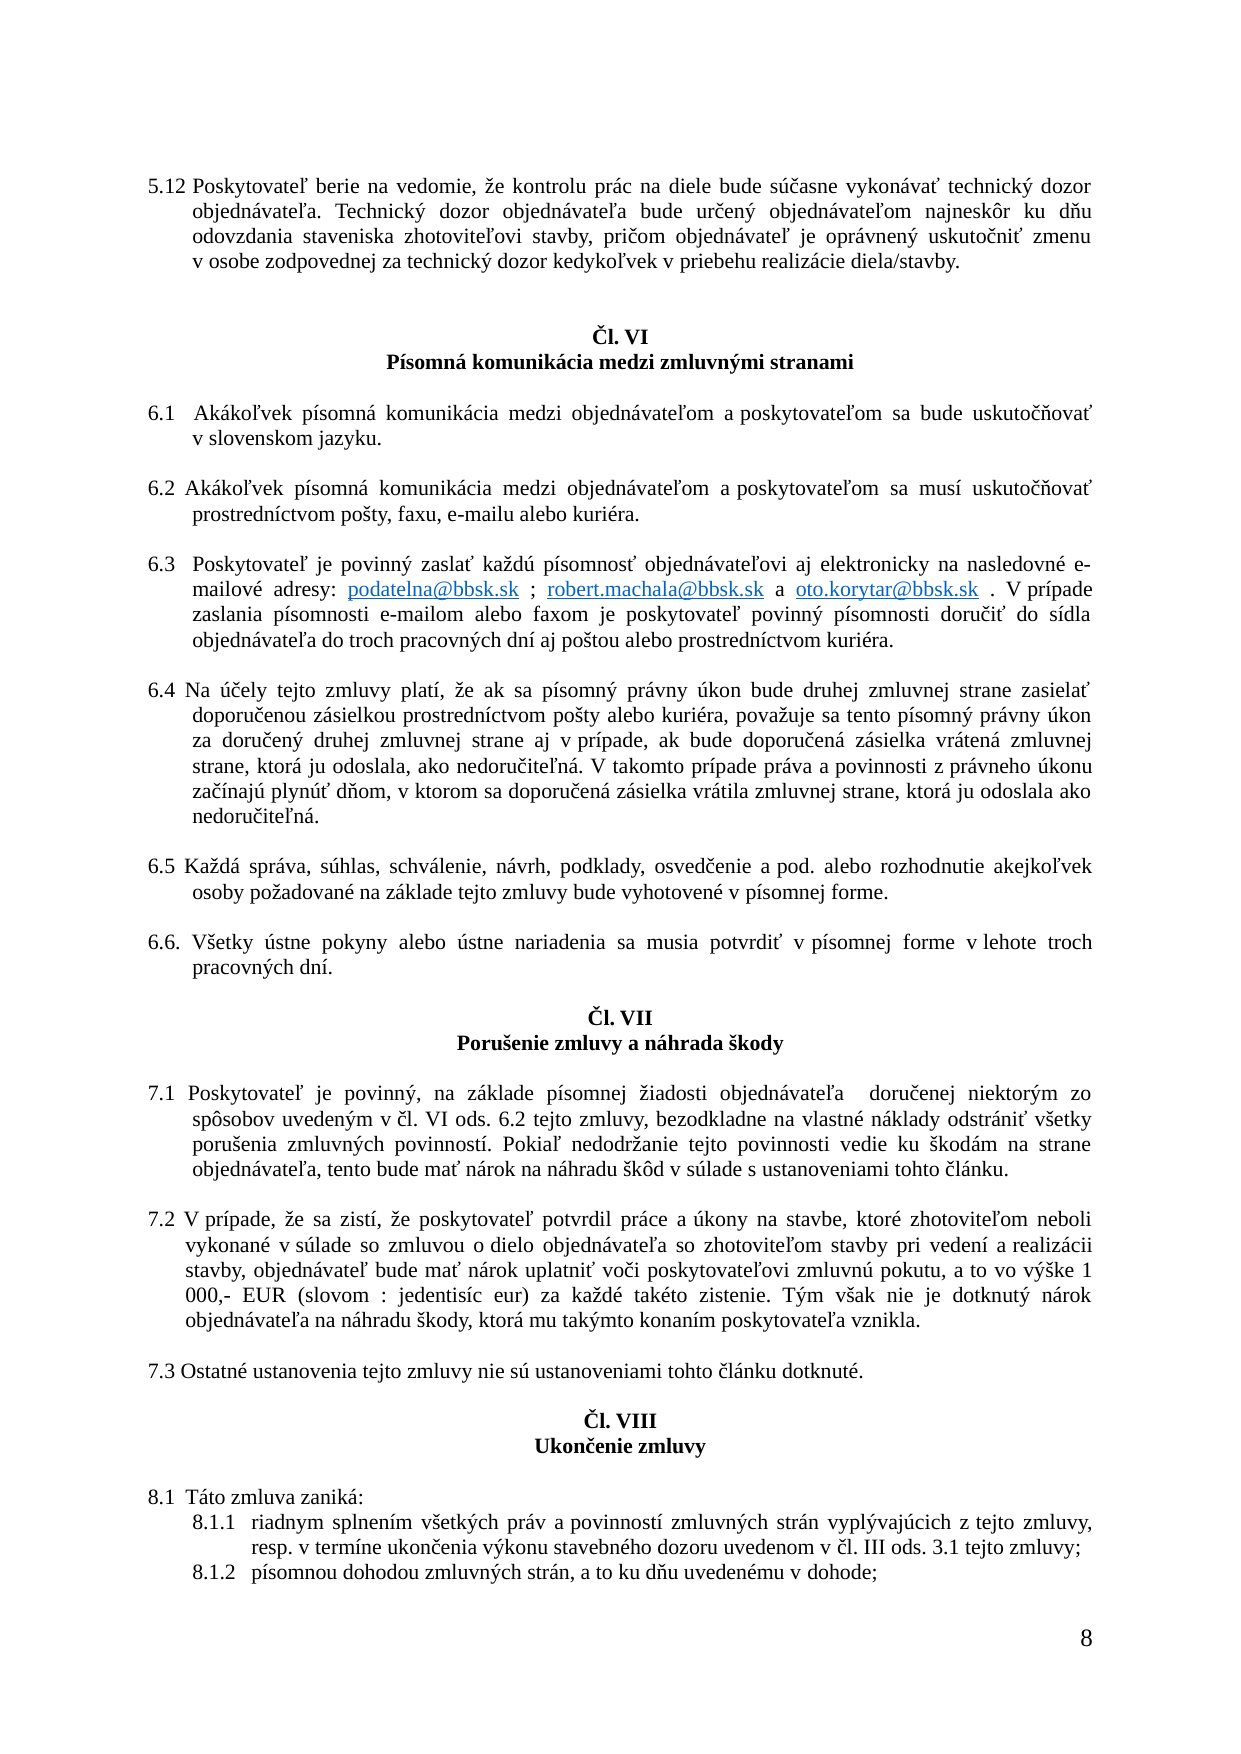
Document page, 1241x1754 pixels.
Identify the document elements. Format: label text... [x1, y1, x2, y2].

text 8.1.1 riadnym splnením všetkých práv a povinností zmluvných strán vyplývajúcich z tejto zmluvy, resp. v termíne ukončenia výkonu stavebného dozoru uvedenom v čl. III ods. 3.1 tejto zmluvy; [192, 1509, 1093, 1559]
list Táto zmluva zaniká: [148, 1484, 1093, 1509]
text 6.3 Poskytovateľ je povinný zaslať každú písomnosť objednávateľovi aj elektronicky na nasledovné e-mailové adresy: podatelna@bbsk.sk ; robert.machala@bbsk.sk a oto.korytar@bbsk.sk . V prípade zaslania písomnosti e-mailom alebo faxom je poskytovateľ povinný písomnosti doručiť do sídla objednávateľa do troch pracovných dní aj poštou alebo prostredníctvom kuriéra. [148, 551, 1093, 652]
text 6.6. Všetky ústne pokyny alebo ústne nariadenia sa musia potvrdiť v písomnej forme v lehote troch pracovných dní. [148, 929, 1093, 979]
text 7.2 V prípade, že sa zistí, že poskytovateľ potvrdil práce a úkony na stavbe, ktoré zhotoviteľom neboli vykonané v súlade so zmluvou o dielo objednávateľa so zhotoviteľom stavby pri vedení a realizácii stavby, objednávateľ bude mať nárok uplatniť voči poskytovateľovi zmluvnú pokutu, a to vo výške 1 000,- EUR (slovom : jedentisíc eur) za každé takéto zistenie. Tým však nie je dotknutý nárok objednávateľa na náhradu škody, ktorá mu takýmto konaním poskytovateľa vznikla. [148, 1206, 1093, 1332]
list Poskytovateľ berie na vedomie, že kontrolu prác na diele bude súčasne vykonávať technický dozor objednávateľa. Technický dozor objednávateľa bude určený objednávateľom najneskôr ku dňu odovzdania staveniska zhotoviteľovi stavby, pričom objednávateľ je oprávnený uskutočniť zmenu v osobe zodpovednej za technický dozor kedykoľvek v priebehu realizácie diela/stavby. [148, 173, 1093, 274]
text Čl. VII [148, 1005, 1093, 1030]
text 6.5 Každá správa, súhlas, schválenie, návrh, podklady, osvedčenie a pod. alebo rozhodnutie akejkoľvek osoby požadované na základe tejto zmluvy bude vyhotovené v písomnej forme. [148, 853, 1093, 904]
text Ukončenie zmluvy [148, 1433, 1093, 1458]
text 6.1 Akákoľvek písomná komunikácia medzi objednávateľom a poskytovateľom sa bude uskutočňovať v slovenskom jazyku. [148, 400, 1093, 450]
text 6.2 Akákoľvek písomná komunikácia medzi objednávateľom a poskytovateľom sa musí uskutočňovať prostredníctvom pošty, faxu, e-mailu alebo kuriéra. [148, 475, 1093, 526]
text Porušenie zmluvy a náhrada škody [148, 1030, 1093, 1055]
text Čl. VIII [148, 1408, 1093, 1433]
text 8.1.2 písomnou dohodou zmluvných strán, a to ku dňu uvedenému v dohode; [192, 1559, 1093, 1584]
text 7.1 Poskytovateľ je povinný, na základe písomnej žiadosti objednávateľa doručenej niektorým zo spôsobov uvedeným v čl. VI ods. 6.2 tejto zmluvy, bezodkladne na vlastné náklady odstrániť všetky porušenia zmluvných povinností. Pokiaľ nedodržanie tejto povinnosti vedie ku škodám na strane objednávateľa, tento bude mať nárok na náhradu škôd v súlade s ustanoveniami tohto článku. [148, 1080, 1093, 1181]
text Čl. VI [148, 324, 1093, 349]
text Písomná komunikácia medzi zmluvnými stranami [148, 349, 1093, 374]
text 6.4 Na účely tejto zmluvy platí, že ak sa písomný právny úkon bude druhej zmluvnej strane zasielať doporučenou zásielkou prostredníctvom pošty alebo kuriéra, považuje sa tento písomný právny úkon za doručený druhej zmluvnej strane aj v prípade, ak bude doporučená zásielka vrátená zmluvnej strane, ktorá ju odoslala, ako nedoručiteľná. V takomto prípade práva a povinnosti z právneho úkonu začínajú plynúť dňom, v ktorom sa doporučená zásielka vrátila zmluvnej strane, ktorá ju odoslala ako nedoručiteľná. [148, 677, 1093, 828]
text 7.3 Ostatné ustanovenia tejto zmluvy nie sú ustanoveniami tohto článku dotknuté. [148, 1358, 1093, 1383]
